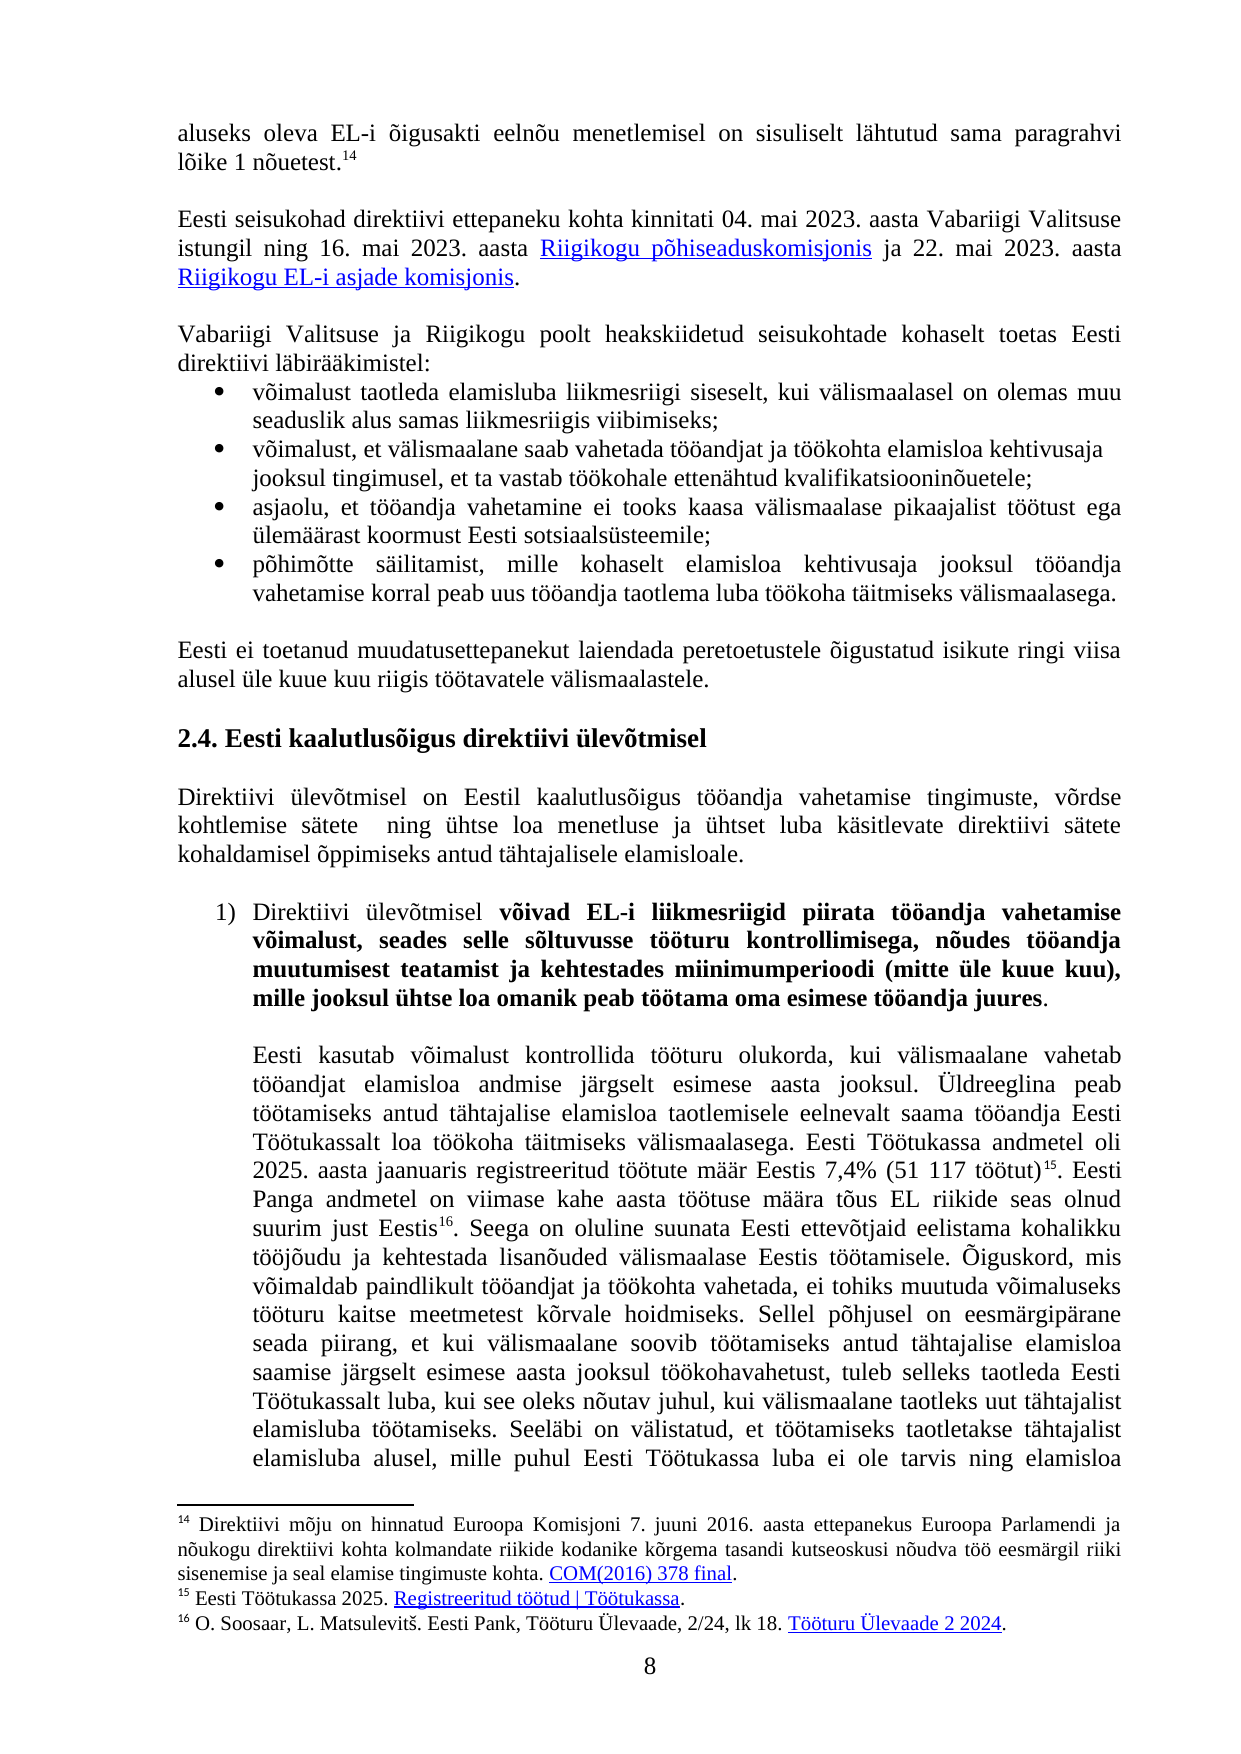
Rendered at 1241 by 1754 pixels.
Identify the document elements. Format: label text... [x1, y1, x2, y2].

list Direktiivi ülevõtmisel võivad EL-i liikmesriigid piirata tööandja vahetamise võimalust, seades selle sõltuvusse tööturu kontrollimisega, nõudes tööandja muutumisest teatamist ja kehtestades miinimumperioodi (mitte üle kuue kuu), mille jooksul ühtse loa omanik peab töötama oma esimese tööandja juures. [215, 897, 1122, 1012]
list võimalust, et välismaalane saab vahetada tööandjat ja töökohta elamisloa kehtivusaja jooksul tingimusel, et ta vastab töökohale ettenähtud kvalifikatsiooninõuetele; [215, 434, 1122, 492]
text Direktiivi ülevõtmisel on Eestil kaalutlusõigus tööandja vahetamise tingimuste, võrdse kohtlemise sätete ning ühtse loa menetluse ja ühtset luba käsitlevate direktiivi sätete kohaldamisel õppimiseks antud tähtajalisele elamisloale. [177, 782, 1122, 868]
text Vabariigi Valitsuse ja Riigikogu poolt heakskiidetud seisukohtade kohaselt toetas Eesti direktiivi läbirääkimistel: [177, 319, 1122, 377]
list võimalust taotleda elamisluba liikmesriigi siseselt, kui välismaalasel on olemas muu seaduslik alus samas liikmesriigis viibimiseks; [215, 377, 1122, 434]
list põhimõtte säilitamist, mille kohaselt elamisloa kehtivusaja jooksul tööandja vahetamise korral peab uus tööandja taotlema luba töökoha täitmiseks välismaalasega. [215, 549, 1122, 607]
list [252, 1041, 1122, 1472]
list asjaolu, et tööandja vahetamine ei tooks kaasa välismaalase pikaajalist töötust ega ülemäärast koormust Eesti sotsiaalsüsteemile; [215, 492, 1122, 549]
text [177, 118, 1122, 176]
text 2.4. Eesti kaalutlusõigus direktiivi ülevõtmisel [177, 722, 1122, 753]
text Eesti ei toetanud muudatusettepanekut laiendada peretoetustele õigustatud isikute ringi viisa alusel üle kuue kuu riigis töötavatele välismaalastele. [177, 636, 1122, 693]
text Eesti seisukohad direktiivi ettepaneku kohta kinnitati 04. mai 2023. aasta Vabariigi Valitsuse istungil ning 16. mai 2023. aasta Riigikogu põhiseaduskomisjonis ja 22. mai 2023. aasta Riigikogu EL-i asjade komisjonis. [177, 204, 1122, 291]
